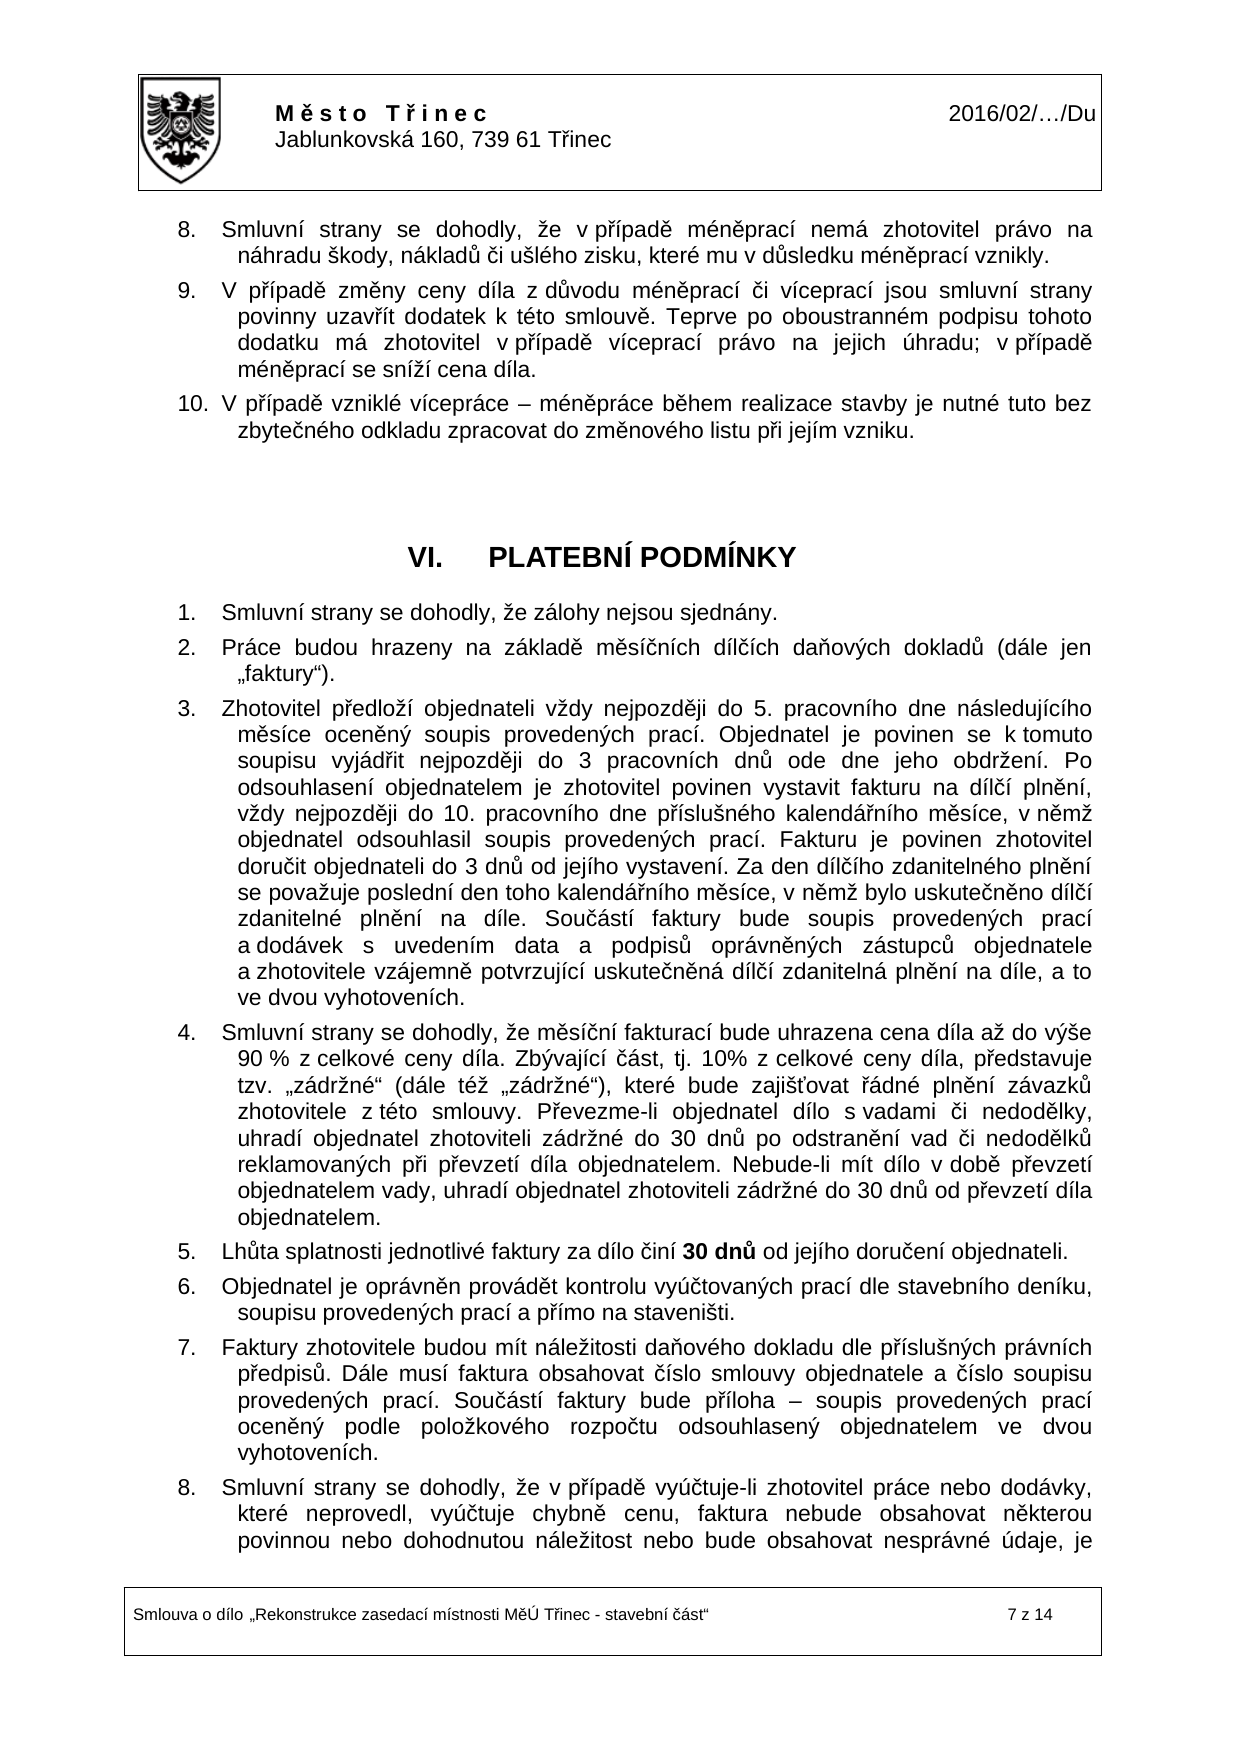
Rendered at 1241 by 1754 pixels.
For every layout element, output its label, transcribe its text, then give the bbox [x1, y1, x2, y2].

subtitle 2. Práce budou hrazeny na základě měsíčních dílčích daňových dokladů (dále jen „faktury“). [177, 633, 1093, 686]
subtitle 9. V případě změny ceny díla z důvodu méněprací či víceprací jsou smluvní strany povinny uzavřít dodatek k této smlouvě. Teprve po oboustranném podpisu tohoto dodatku má zhotovitel v případě víceprací právo na jejich úhradu; v případě méněprací se sníží cena díla. [177, 277, 1093, 382]
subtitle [177, 1474, 1093, 1553]
subtitle 8. Smluvní strany se dohodly, že v případě méněprací nemá zhotovitel právo na náhradu škody, nákladů či ušlého zisku, které mu v důsledku méněprací vznikly. [177, 216, 1093, 268]
subtitle 5. Lhůta splatnosti jednotlivé faktury za dílo činí 30 dnů od jejího doručení objednateli. [177, 1238, 1093, 1264]
subtitle 10. V případě vzniklé vícepráce – méněpráce během realizace stavby je nutné tuto bez zbytečného odkladu zpracovat do změnového listu při jejím vzniku. [177, 390, 1093, 443]
subtitle PLATEBNÍ PODMÍNKY [148, 540, 1093, 574]
subtitle 7. Faktury zhotovitele budou mít náležitosti daňového dokladu dle příslušných právních předpisů. Dále musí faktura obsahovat číslo smlouvy objednatele a číslo soupisu provedených prací. Součástí faktury bude příloha – soupis provedených prací oceněný podle položkového rozpočtu odsouhlasený objednatelem ve dvou vyhotoveních. [177, 1334, 1093, 1466]
subtitle 4. Smluvní strany se dohodly, že měsíční fakturací bude uhrazena cena díla až do výše 90 % z celkové ceny díla. Zbývající část, tj. 10% z celkové ceny díla, představuje tzv. „zádržné“ (dále též „zádržné“), které bude zajišťovat řádné plnění závazků zhotovitele z této smlouvy. Převezme-li objednatel dílo s vadami či nedodělky, uhradí objednatel zhotoviteli zádržné do 30 dnů po odstranění vad či nedodělků reklamovaných při převzetí díla objednatelem. Nebude-li mít dílo v době převzetí objednatelem vady, uhradí objednatel zhotoviteli zádržné do 30 dnů od převzetí díla objednatelem. [177, 1019, 1093, 1230]
subtitle 3. Zhotovitel předloží objednateli vždy nejpozději do 5. pracovního dne následujícího měsíce oceněný soupis provedených prací. Objednatel je povinen se k tomuto soupisu vyjádřit nejpozději do 3 pracovních dnů ode dne jeho obdržení. Po odsouhlasení objednatelem je zhotovitel povinen vystavit fakturu na dílčí plnění, vždy nejpozději do 10. pracovního dne příslušného kalendářního měsíce, v němž objednatel odsouhlasil soupis provedených prací. Fakturu je povinen zhotovitel doručit objednateli do 3 dnů od jejího vystavení. Za den dílčího zdanitelného plnění se považuje poslední den toho kalendářního měsíce, v němž bylo uskutečněno dílčí zdanitelné plnění na díle. Součástí faktury bude soupis provedených prací a dodávek s uvedením data a podpisů oprávněných zástupců objednatele a zhotovitele vzájemně potvrzující uskutečněná dílčí zdanitelná plnění na díle, a to ve dvou vyhotoveních. [177, 694, 1093, 1011]
subtitle 1. Smluvní strany se dohodly, že zálohy nejsou sjednány. [177, 599, 1093, 625]
subtitle 6. Objednatel je oprávněn provádět kontrolu vyúčtovaných prací dle stavebního deníku, soupisu provedených prací a přímo na staveništi. [177, 1273, 1093, 1326]
